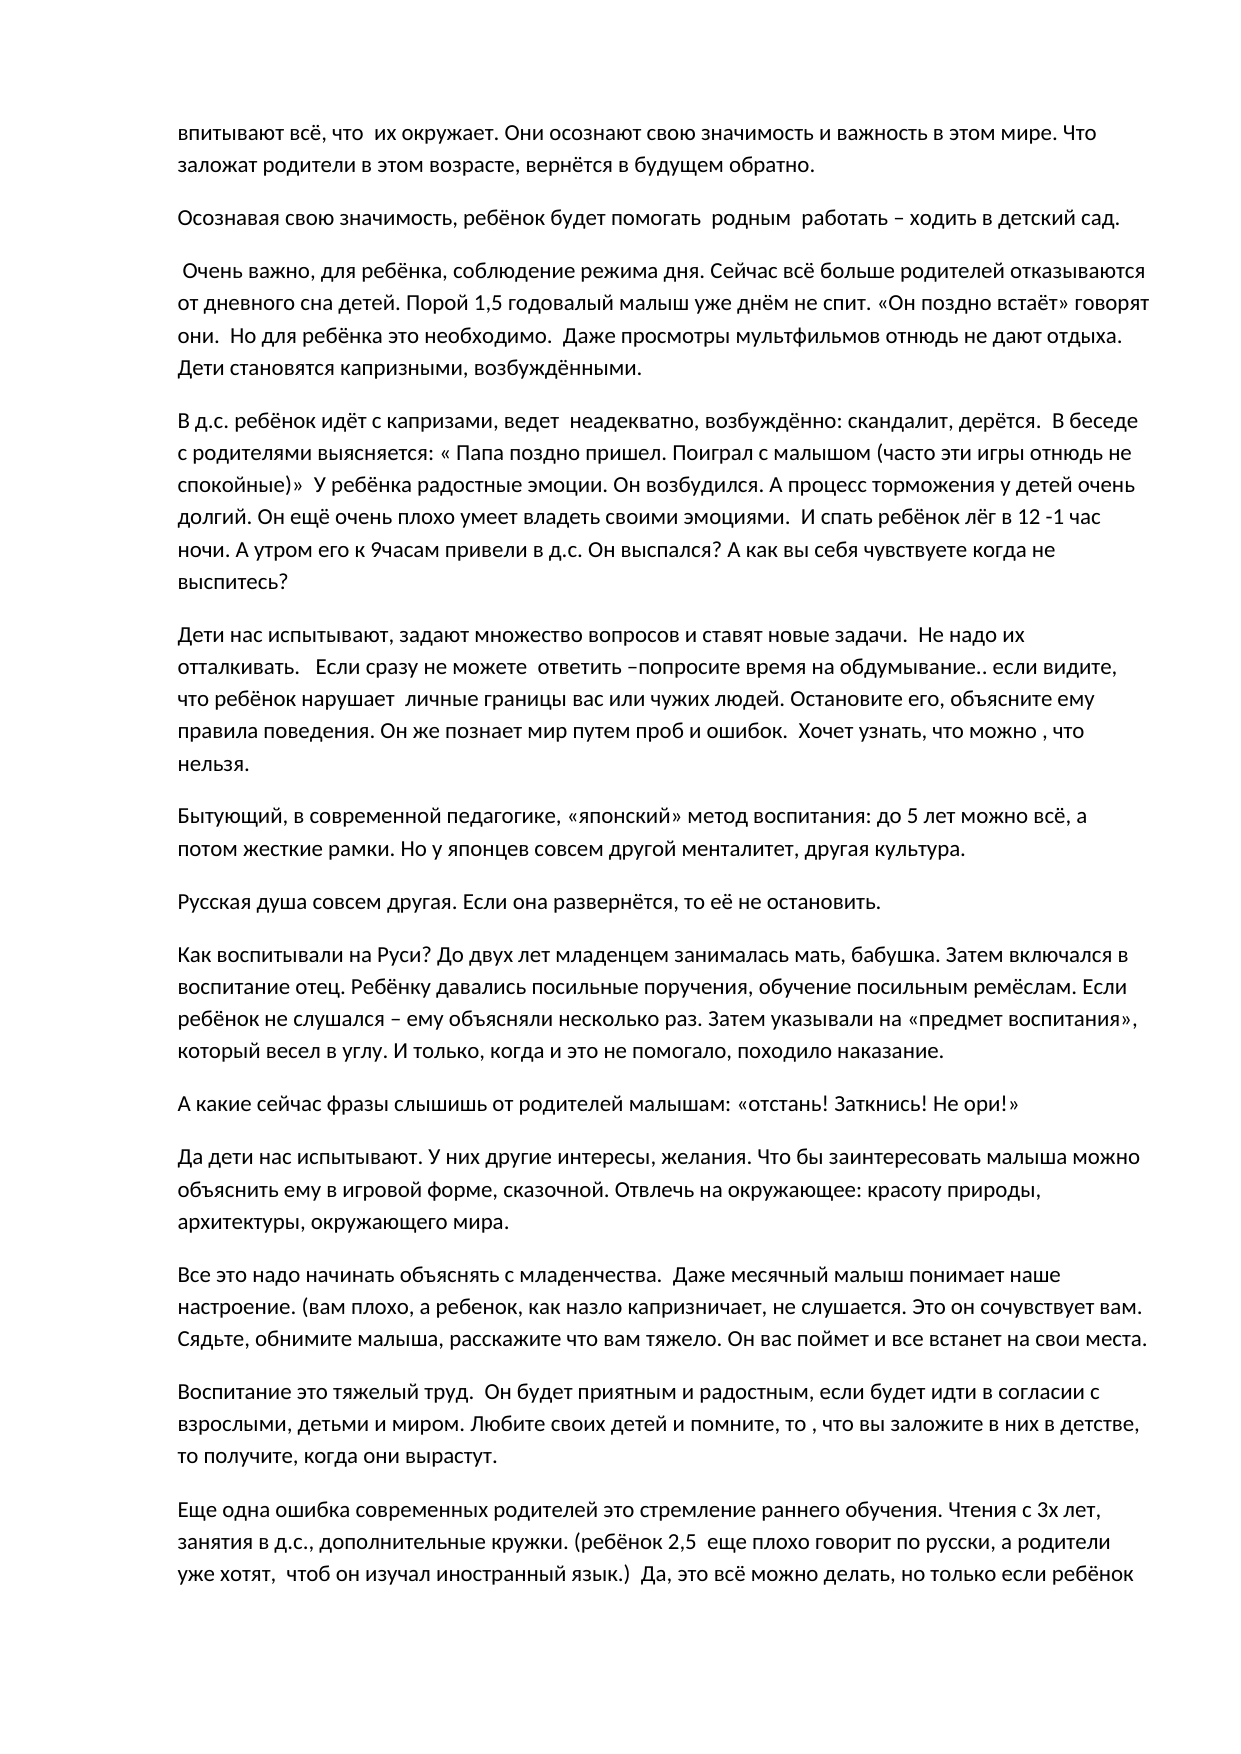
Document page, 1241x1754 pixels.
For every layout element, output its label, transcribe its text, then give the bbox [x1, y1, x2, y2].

text Русская душа совсем другая. Если она развернётся, то её не остановить. [177, 887, 1152, 915]
text В д.с. ребёнок идёт с капризами, ведет неадекватно, возбуждённо: скандалит, дерётся. В беседе с родителями выясняется: « Папа поздно пришел. Поиграл с малышом (часто эти игры отнюдь не спокойные)» У ребёнка радостные эмоции. Он возбудился. А процесс торможения у детей очень долгий. Он ещё очень плохо умеет владеть своими эмоциями. И спать ребёнок лёг в 12 -1 час ночи. А утром его к 9часам привели в д.с. Он выспался? А как вы себя чувствуете когда не выспитесь? [177, 406, 1152, 595]
text Дети нас испытывают, задают множество вопросов и ставят новые задачи. Не надо их отталкивать. Если сразу не можете ответить –попросите время на обдумывание.. если видите, что ребёнок нарушает личные границы вас или чужих людей. Остановите его, объясните ему правила поведения. Он же познает мир путем проб и ошибок. Хочет узнать, что можно , что нельзя. [177, 620, 1152, 777]
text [177, 1495, 1152, 1587]
text А какие сейчас фразы слышишь от родителей малышам: «отстань! Заткнись! Не ори!» [177, 1089, 1152, 1117]
text Да дети нас испытывают. У них другие интересы, желания. Что бы заинтересовать малыша можно объяснить ему в игровой форме, сказочной. Отвлечь на окружающее: красоту природы, архитектуры, окружающего мира. [177, 1142, 1152, 1235]
text Осознавая свою значимость, ребёнок будет помогать родным работать – ходить в детский сад. [177, 203, 1152, 231]
text Воспитание это тяжелый труд. Он будет приятным и радостным, если будет идти в согласии с взрослыми, детьми и миром. Любите своих детей и помните, то , что вы заложите в них в детстве, то получите, когда они вырастут. [177, 1377, 1152, 1470]
text Бытующий, в современной педагогике, «японский» метод воспитания: до 5 лет можно всё, а потом жесткие рамки. Но у японцев совсем другой менталитет, другая культура. [177, 802, 1152, 862]
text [177, 118, 1152, 178]
text Очень важно, для ребёнка, соблюдение режима дня. Сейчас всё больше родителей отказываются от дневного сна детей. Порой 1,5 годовалый малыш уже днём не спит. «Он поздно встаёт» говорят они. Но для ребёнка это необходимо. Даже просмотры мультфильмов отнюдь не дают отдыха. Дети становятся капризными, возбуждёнными. [177, 256, 1152, 381]
text Как воспитывали на Руси? До двух лет младенцем занималась мать, бабушка. Затем включался в воспитание отец. Ребёнку давались посильные поручения, обучение посильным ремёслам. Если ребёнок не слушался – ему объясняли несколько раз. Затем указывали на «предмет воспитания», который весел в углу. И только, когда и это не помогало, походило наказание. [177, 940, 1152, 1064]
text Все это надо начинать объяснять с младенчества. Даже месячный малыш понимает наше настроение. (вам плохо, а ребенок, как назло капризничает, не слушается. Это он сочувствует вам. Сядьте, обнимите малыша, расскажите что вам тяжело. Он вас поймет и все встанет на свои места. [177, 1260, 1152, 1352]
